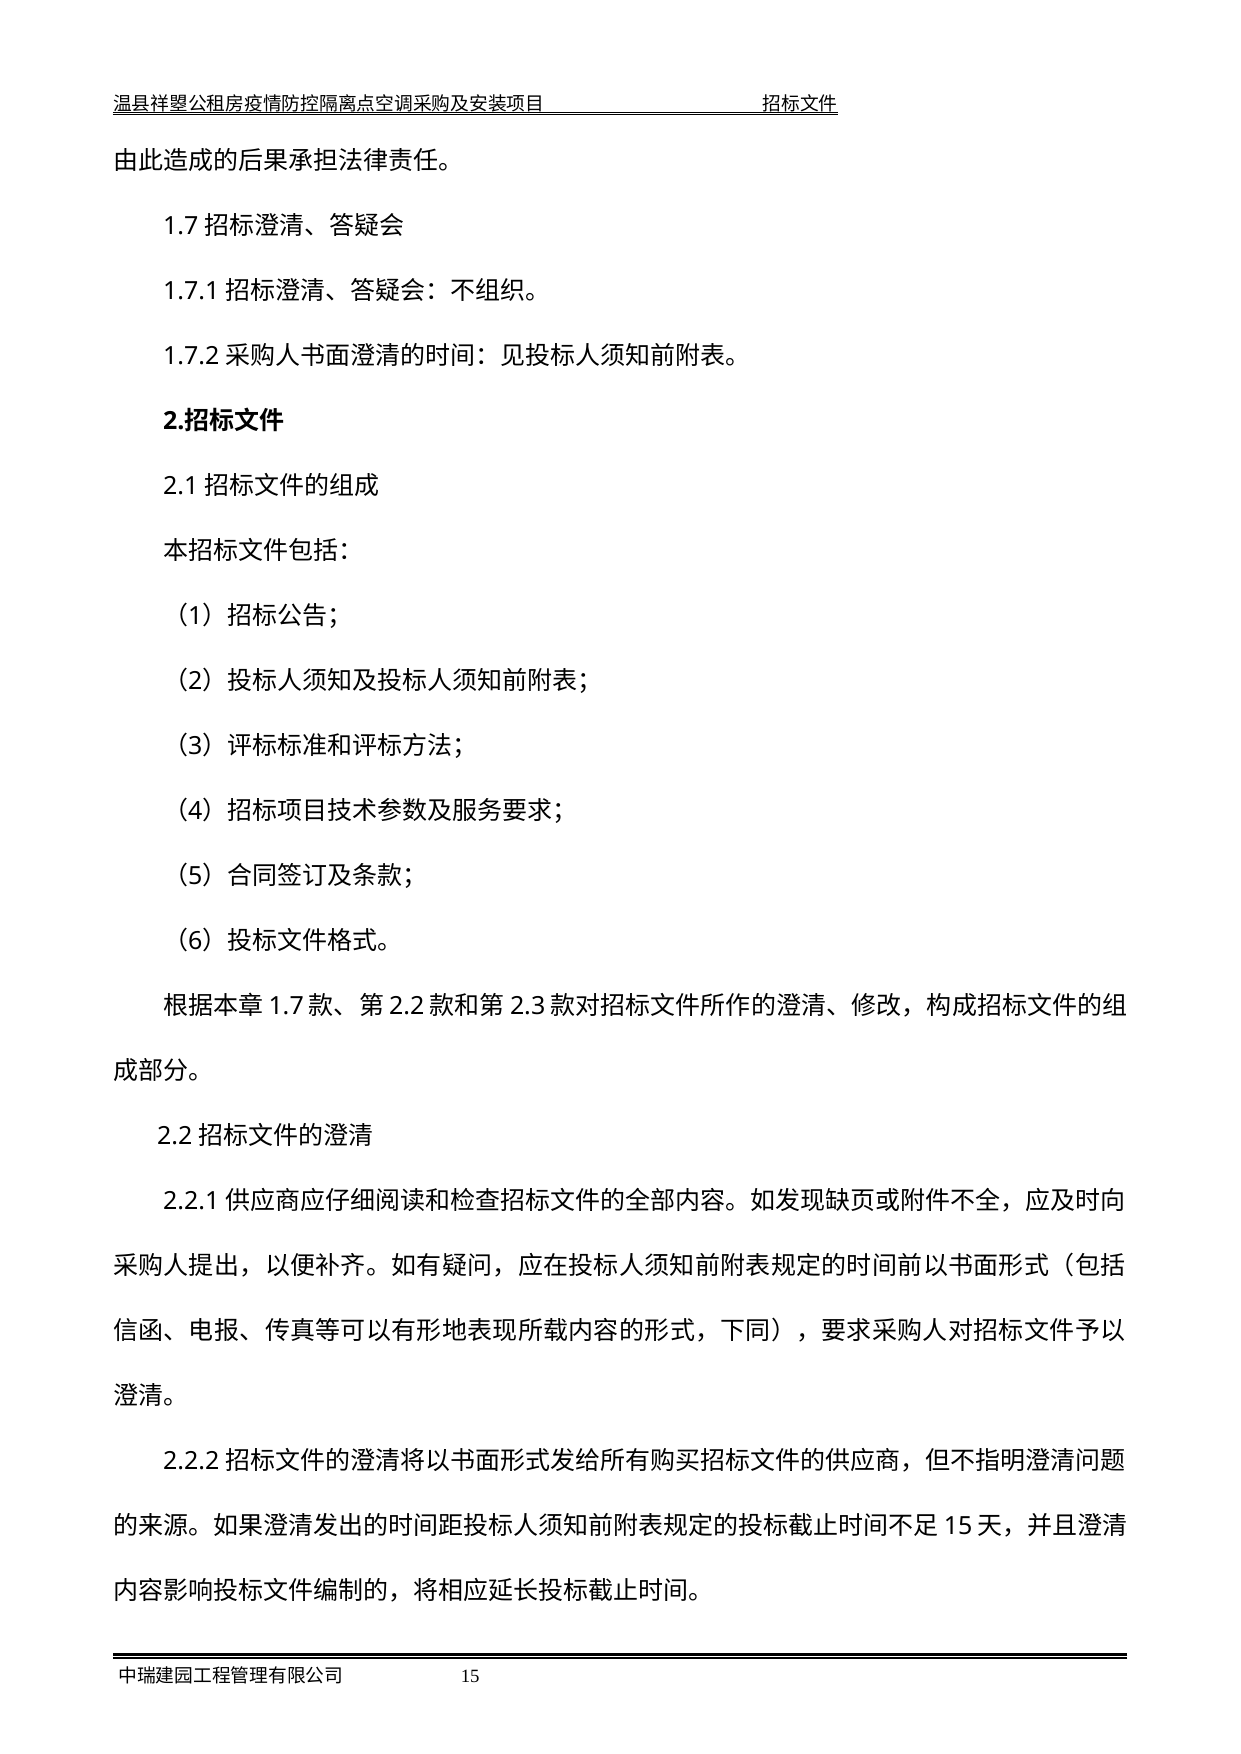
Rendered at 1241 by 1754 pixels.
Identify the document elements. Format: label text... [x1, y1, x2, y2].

text 2.1 招标文件的组成 [113, 451, 1127, 516]
text （2）投标人须知及投标人须知前附表； [113, 646, 1127, 711]
text （5）合同签订及条款； [113, 841, 1127, 906]
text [113, 126, 1127, 191]
text 2.2.1 供应商应仔细阅读和检查招标文件的全部内容。如发现缺页或附件不全，应及时向采购人提出，以便补齐。如有疑问，应在投标人须知前附表规定的时间前以书面形式（包括信函、电报、传真等可以有形地表现所载内容的形式，下同），要求采购人对招标文件予以澄清。 [113, 1166, 1127, 1426]
text 本招标文件包括： [113, 516, 1127, 581]
text （6）投标文件格式。 [113, 906, 1127, 971]
text （1）招标公告； [113, 581, 1127, 646]
text 根据本章1.7款、第2.2款和第2.3款对招标文件所作的澄清、修改，构成招标文件的组成部分。 [113, 971, 1127, 1101]
text 2.2.2 招标文件的澄清将以书面形式发给所有购买招标文件的供应商，但不指明澄清问题的来源。如果澄清发出的时间距投标人须知前附表规定的投标截止时间不足15天，并且澄清内容影响投标文件编制的，将相应延长投标截止时间。 [113, 1426, 1127, 1621]
text 1.7 招标澄清、答疑会 [113, 191, 1127, 256]
text （4）招标项目技术参数及服务要求； [113, 776, 1127, 841]
text 1.7.2 采购人书面澄清的时间：见投标人须知前附表。 [113, 321, 1127, 386]
text （3）评标标准和评标方法； [113, 711, 1127, 776]
text 2.2 招标文件的澄清 [113, 1101, 1127, 1166]
text 1.7.1 招标澄清、答疑会：不组织。 [113, 256, 1127, 321]
text 2.招标文件 [113, 386, 1127, 451]
